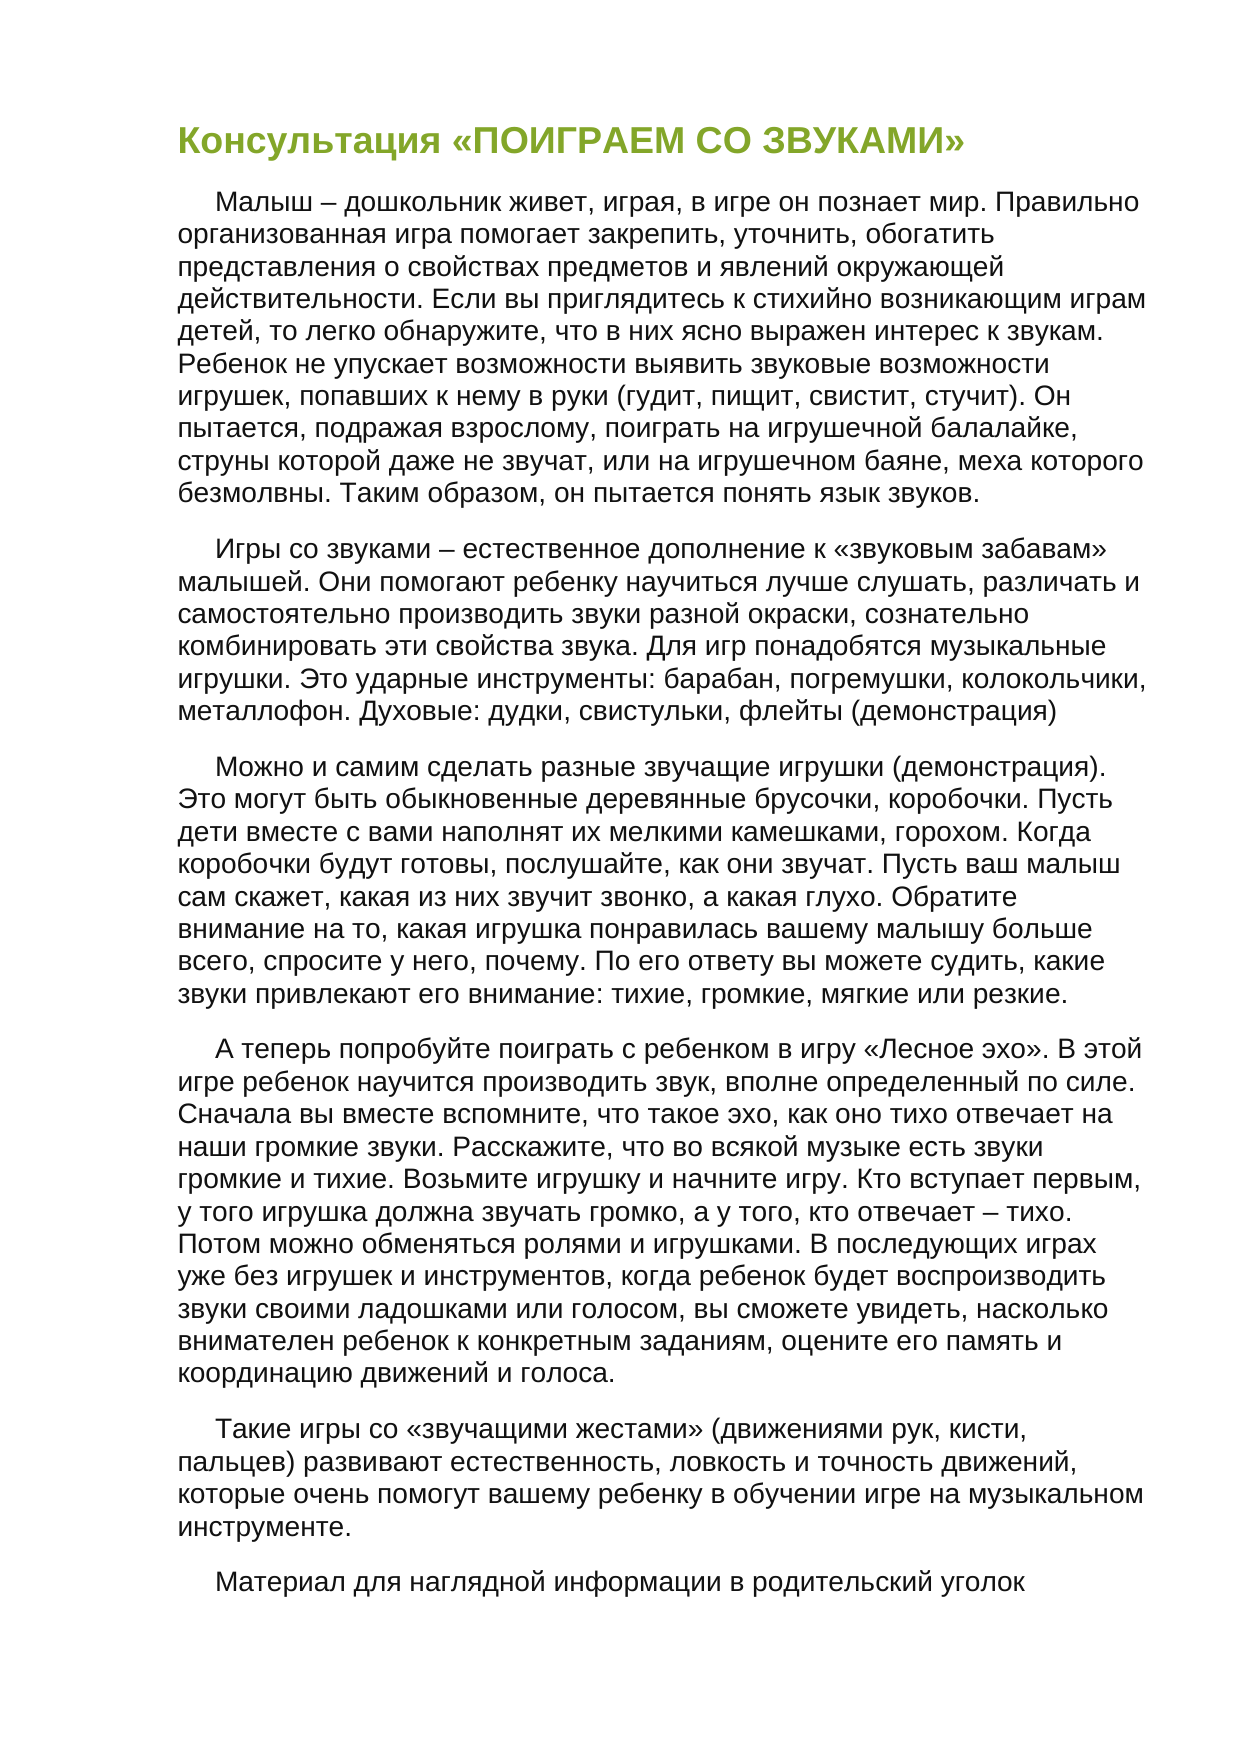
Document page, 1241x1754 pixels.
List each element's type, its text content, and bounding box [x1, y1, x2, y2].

text Можно и самим сделать разные звучащие игрушки (демонстрация). Это могут быть обыкновенные деревянные брусочки, коробочки. Пусть дети вместе с вами наполнят их мелкими камешками, горохом. Когда коробочки будут готовы, послушайте, как они звучат. Пусть ваш малыш сам скажет, какая из них звучит звонко, а какая глухо. Обратите внимание на то, какая игрушка понравилась вашему малышу больше всего, спросите у него, почему. По его ответу вы можете судить, какие звуки привлекают его внимание: тихие, громкие, мягкие или резкие. [177, 750, 1152, 1009]
text А теперь попробуйте поиграть с ребенком в игру «Лесное эхо». В этой игре ребенок научится производить звук, вполне определенный по силе. Сначала вы вместе вспомните, что такое эхо, как оно тихо отвечает на наши громкие звуки. Расскажите, что во всякой музыке есть звуки громкие и тихие. Возьмите игрушку и начните игру. Кто вступает первым, у того игрушка должна звучать громко, а у того, кто отвечает – тихо. Потом можно обменяться ролями и игрушками. В последующих играх уже без игрушек и инструментов, когда ребенок будет воспроизводить звуки своими ладошками или голосом, вы сможете увидеть, насколько внимателен ребенок к конкретным заданиям, оцените его память и координацию движений и голоса. [177, 1032, 1152, 1389]
text Консультация «ПОИГРАЕМ СО ЗВУКАМИ» [177, 118, 1152, 161]
text Материал для наглядной информации в родительский уголок [177, 1565, 1152, 1598]
text Малыш – дошкольник живет, играя, в игре он познает мир. Правильно организованная игра помогает закрепить, уточнить, обогатить представления о свойствах предметов и явлений окружающей действительности. Если вы приглядитесь к стихийно возникающим играм детей, то легко обнаружите, что в них ясно выражен интерес к звукам. Ребенок не упускает возможности выявить звуковые возможности игрушек, попавших к нему в руки (гудит, пищит, свистит, стучит). Он пытается, подражая взрослому, поиграть на игрушечной балалайке, струны которой даже не звучат, или на игрушечном баяне, меха которого безмолвны. Таким образом, он пытается понять язык звуков. [177, 185, 1152, 509]
text Такие игры со «звучащими жестами» (движениями рук, кисти, пальцев) развивают естественность, ловкость и точность движений, которые очень помогут вашему ребенку в обучении игре на музыкальном инструменте. [177, 1412, 1152, 1542]
text Игры со звуками – естественное дополнение к «звуковым забавам» малышей. Они помогают ребенку научиться лучше слушать, различать и самостоятельно производить звуки разной окраски, сознательно комбинировать эти свойства звука. Для игр понадобятся музыкальные игрушки. Это ударные инструменты: барабан, погремушки, колокольчики, металлофон. Духовые: дудки, свистульки, флейты (демонстрация) [177, 532, 1152, 726]
